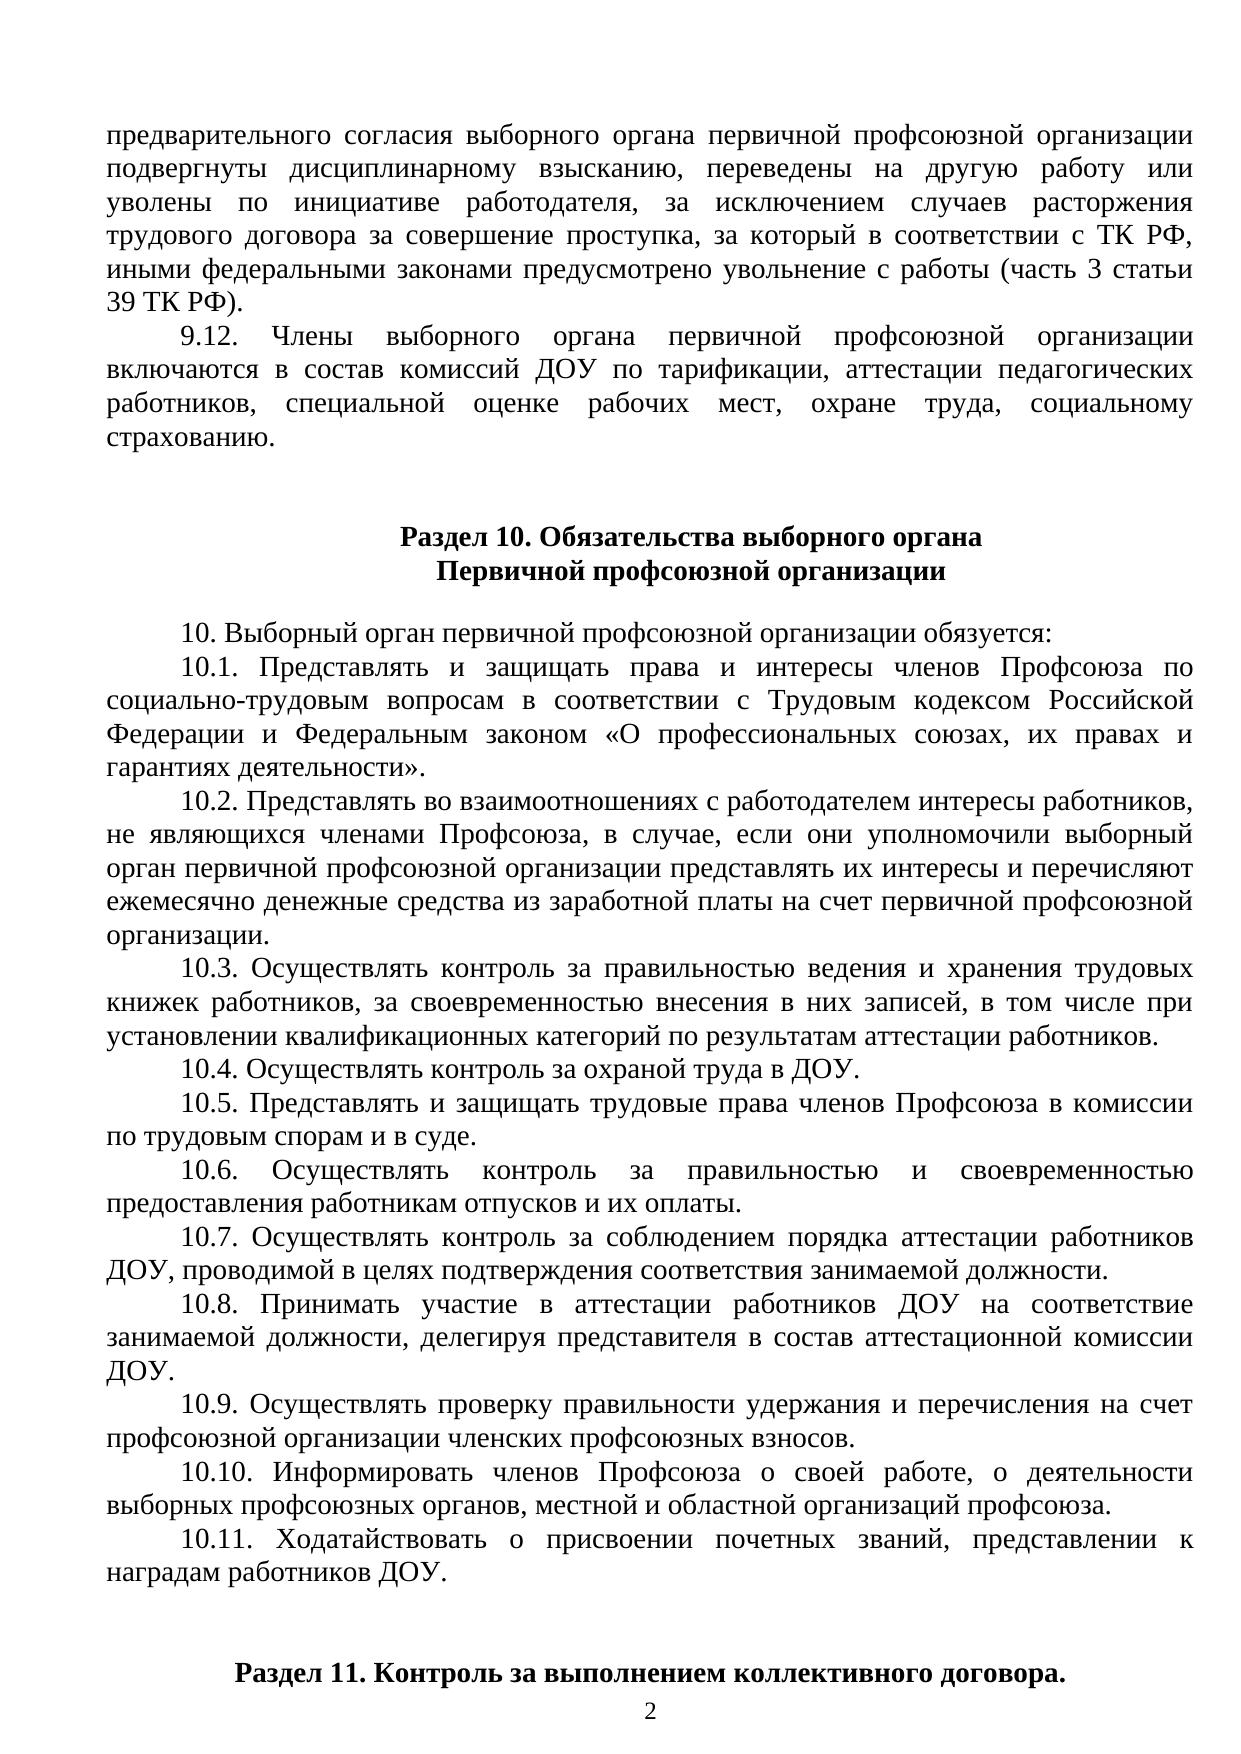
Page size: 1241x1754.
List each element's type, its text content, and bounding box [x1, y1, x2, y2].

text 10.5. Представлять и защищать трудовые права членов Профсоюза в комиссии по трудовым спорам и в суде. [106, 1085, 1194, 1152]
text 10.2. Представлять во взаимоотношениях с работодателем интересы работников, не являющихся членами Профсоюза, в случае, если они уполномочили выборный орган первичной профсоюзной организации представлять их интересы и перечисляют ежемесячно денежные средства из заработной платы на счет первичной профсоюзной организации. [106, 783, 1194, 951]
text 10.4. Осуществлять контроль за охраной труда в ДОУ. [106, 1051, 1194, 1085]
text 10.1. Представлять и защищать права и интересы членов Профсоюза по социально-трудовым вопросам в соответствии с Трудовым кодексом Российской Федерации и Федеральным законом «О профессиональных союзах, их правах и гарантиях деятельности». [106, 649, 1194, 783]
text 10.6. Осуществлять контроль за правильностью и своевременностью предоставления работникам отпусков и их оплаты. [106, 1152, 1194, 1219]
text 10.3. Осуществлять контроль за правильностью ведения и хранения трудовых книжек работников, за своевременностью внесения в них записей, в том числе при установлении квалификационных категорий по результатам аттестации работников. [106, 951, 1194, 1051]
text 10.7. Осуществлять контроль за соблюдением порядка аттестации работников ДОУ, проводимой в целях подтверждения соответствия занимаемой должности. [106, 1219, 1194, 1286]
text 10.11. Ходатайствовать о присвоении почетных званий, представлении к наградам работников ДОУ. [106, 1521, 1194, 1588]
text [106, 117, 1194, 318]
text Раздел 11. Контроль за выполнением коллективного договора. [106, 1655, 1194, 1688]
text Раздел 10. Обязательства выборного органа [114, 519, 1194, 553]
text 9.12. Члены выборного органа первичной профсоюзной организации включаются в состав комиссий ДОУ по тарификации, аттестации педагогических работников, специальной оценке рабочих мест, охране труда, социальному страхованию. [106, 318, 1194, 452]
text 10.10. Информировать членов Профсоюза о своей работе, о деятельности выборных профсоюзных органов, местной и областной организаций профсоюза. [106, 1454, 1194, 1521]
text 10.9. Осуществлять проверку правильности удержания и перечисления на счет профсоюзной организации членских профсоюзных взносов. [106, 1387, 1194, 1454]
text Первичной профсоюзной организации [114, 553, 1194, 586]
text 10. Выборный орган первичной профсоюзной организации обязуется: [106, 615, 1194, 649]
text 10.8. Принимать участие в аттестации работников ДОУ на соответствие занимаемой должности, делегируя представителя в состав аттестационной комиссии ДОУ. [106, 1286, 1194, 1387]
